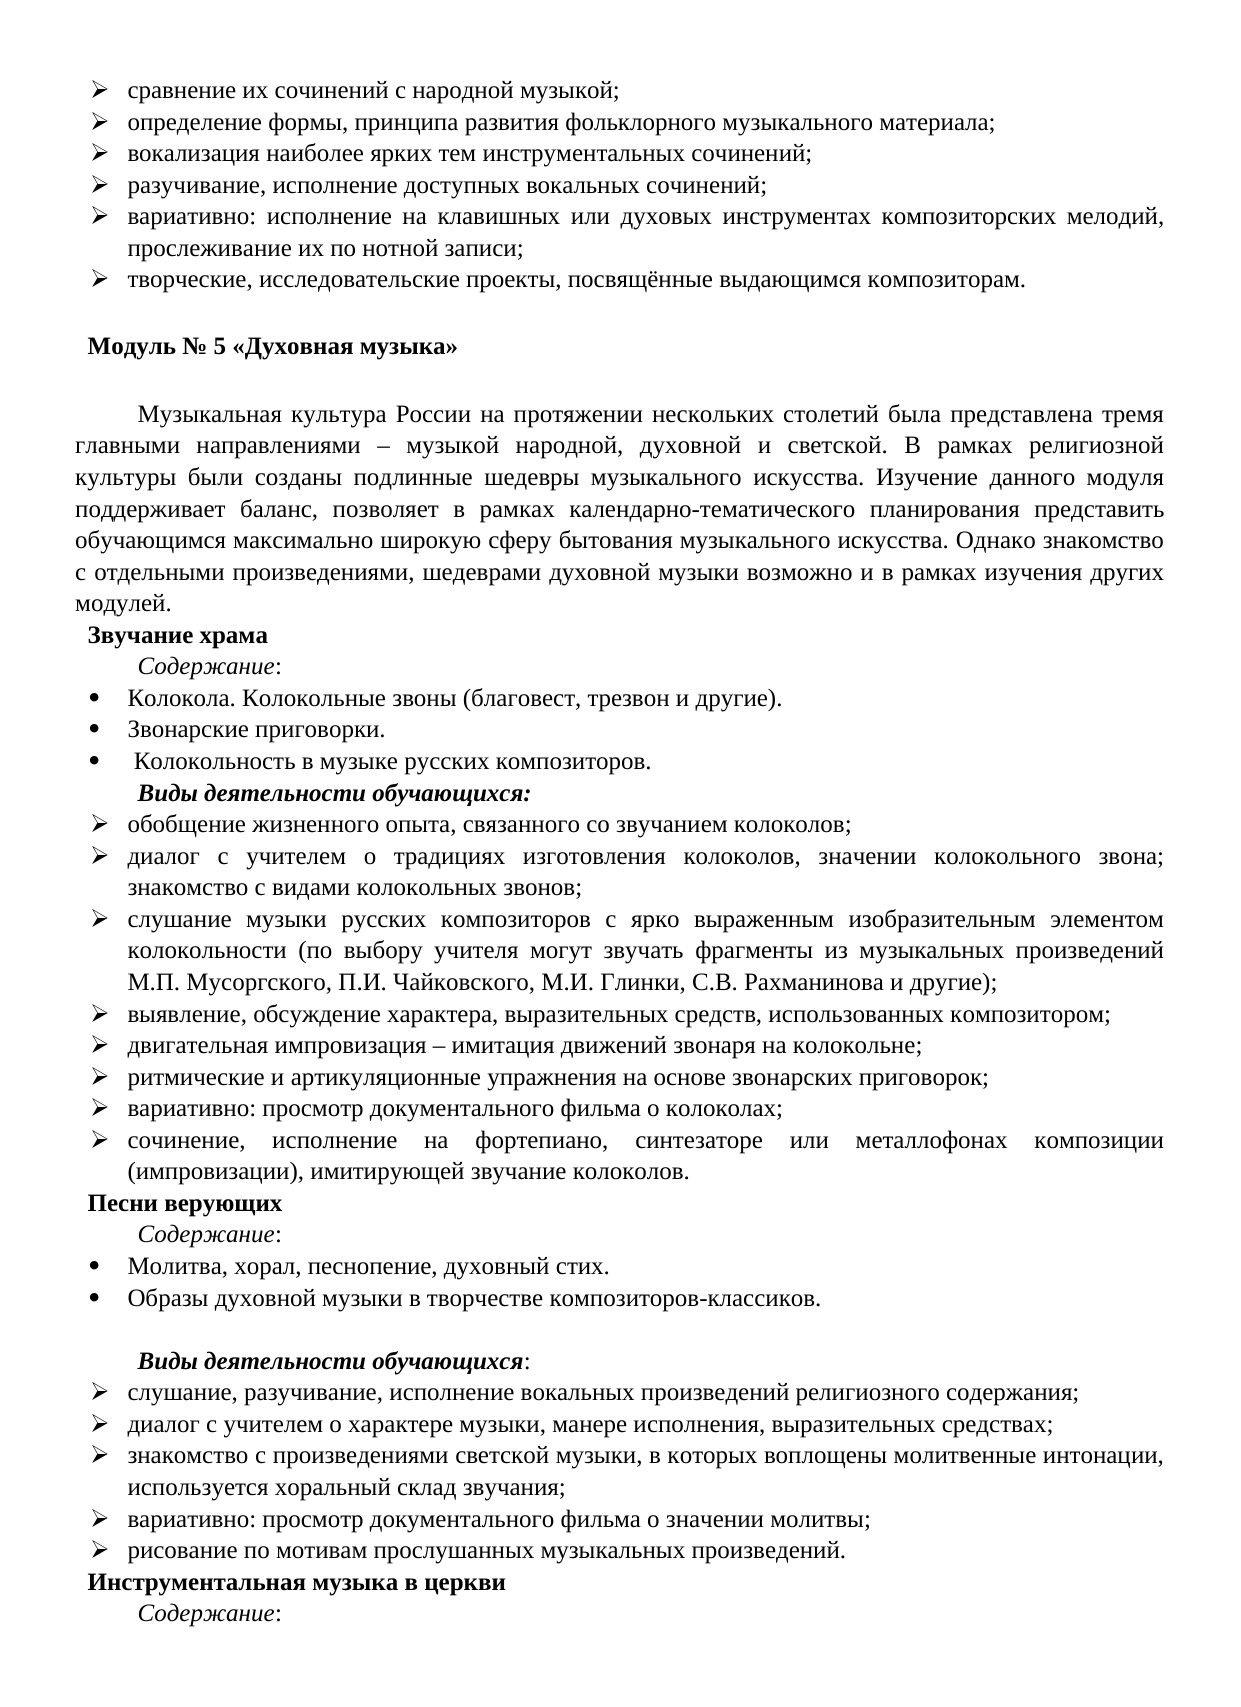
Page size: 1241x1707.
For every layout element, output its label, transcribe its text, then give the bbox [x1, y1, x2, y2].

list обобщение жизненного опыта, связанного со звучанием колоколов; [90, 809, 1165, 838]
list слушание, разучивание, исполнение вокальных произведений религиозного содержания; [90, 1377, 1165, 1406]
list слушание музыки русских композиторов с ярко выраженным изобразительным элементом колокольности (по выбору учителя могут звучать фрагменты из музыкальных произведений М.П. Мусоргского, П.И. Чайковского, М.И. Глинки, С.В. Рахманинова и другие); [90, 904, 1165, 996]
list вариативно: исполнение на клавишных или духовых инструментах композиторских мелодий, прослеживание их по нотной записи; [90, 201, 1165, 262]
text Песни верующих [87, 1188, 1165, 1217]
list вокализация наиболее ярких тем инструментальных сочинений; [90, 138, 1165, 167]
list Молитва, хорал, песнопение, духовный стих. [90, 1251, 1165, 1280]
list разучивание, исполнение доступных вокальных сочинений; [90, 170, 1165, 198]
list Звонарские приговорки. [90, 714, 1165, 743]
text Виды деятельности обучающихся: [75, 778, 1165, 806]
list диалог с учителем о характере музыки, манере исполнения, выразительных средствах; [90, 1409, 1165, 1438]
list сочинение, исполнение на фортепиано, синтезаторе или металлофонах композиции (импровизации), имитирующей звучание колоколов. [90, 1125, 1165, 1185]
text Модуль № 5 «Духовная музыка» [87, 331, 1165, 360]
list ритмические и артикуляционные упражнения на основе звонарских приговорок; [90, 1062, 1165, 1091]
list Колокольность в музыке русских композиторов. [90, 746, 1165, 775]
list вариативно: просмотр документального фильма о колоколах; [90, 1093, 1165, 1122]
text Инструментальная музыка в церкви [87, 1567, 1165, 1596]
list знакомство с произведениями светской музыки, в которых воплощены молитвенные интонации, используется хоральный склад звучания; [90, 1441, 1165, 1501]
list диалог с учителем о традициях изготовления колоколов, значении колокольного звона; знакомство с видами колокольных звонов; [90, 841, 1165, 901]
text Содержание: [75, 1598, 1165, 1627]
list рисование по мотивам прослушанных музыкальных произведений. [90, 1535, 1165, 1564]
text Содержание: [75, 651, 1165, 680]
text Содержание: [75, 1219, 1165, 1248]
list сравнение их сочинений с народной музыкой; [90, 75, 1165, 104]
list определение формы, принципа развития фольклорного музыкального материала; [90, 107, 1165, 135]
list выявление, обсуждение характера, выразительных средств, использованных композитором; [90, 999, 1165, 1027]
list Колокола. Колокольные звоны (благовест, трезвон и другие). [90, 683, 1165, 712]
list двигательная импровизация – имитация движений звонаря на колокольне; [90, 1030, 1165, 1059]
list творческие, исследовательские проекты, посвящённые выдающимся композиторам. [90, 264, 1165, 293]
text Музыкальная культура России на протяжении нескольких столетий была представлена тремя главными направлениями – музыкой народной, духовной и светской. В рамках религиозной культуры были созданы подлинные шедевры музыкального искусства. Изучение данного модуля поддерживает баланс, позволяет в рамках календарно-тематического планирования представить обучающимся максимально широкую сферу бытования музыкального искусства. Однако знакомство с отдельными произведениями, шедеврами духовной музыки возможно и в рамках изучения других модулей. [75, 399, 1165, 617]
text Виды деятельности обучающихся: [75, 1346, 1165, 1374]
text Звучание храма [87, 620, 1165, 649]
list вариативно: просмотр документального фильма о значении молитвы; [90, 1504, 1165, 1532]
list Образы духовной музыки в творчестве композиторов-классиков. [90, 1283, 1165, 1311]
